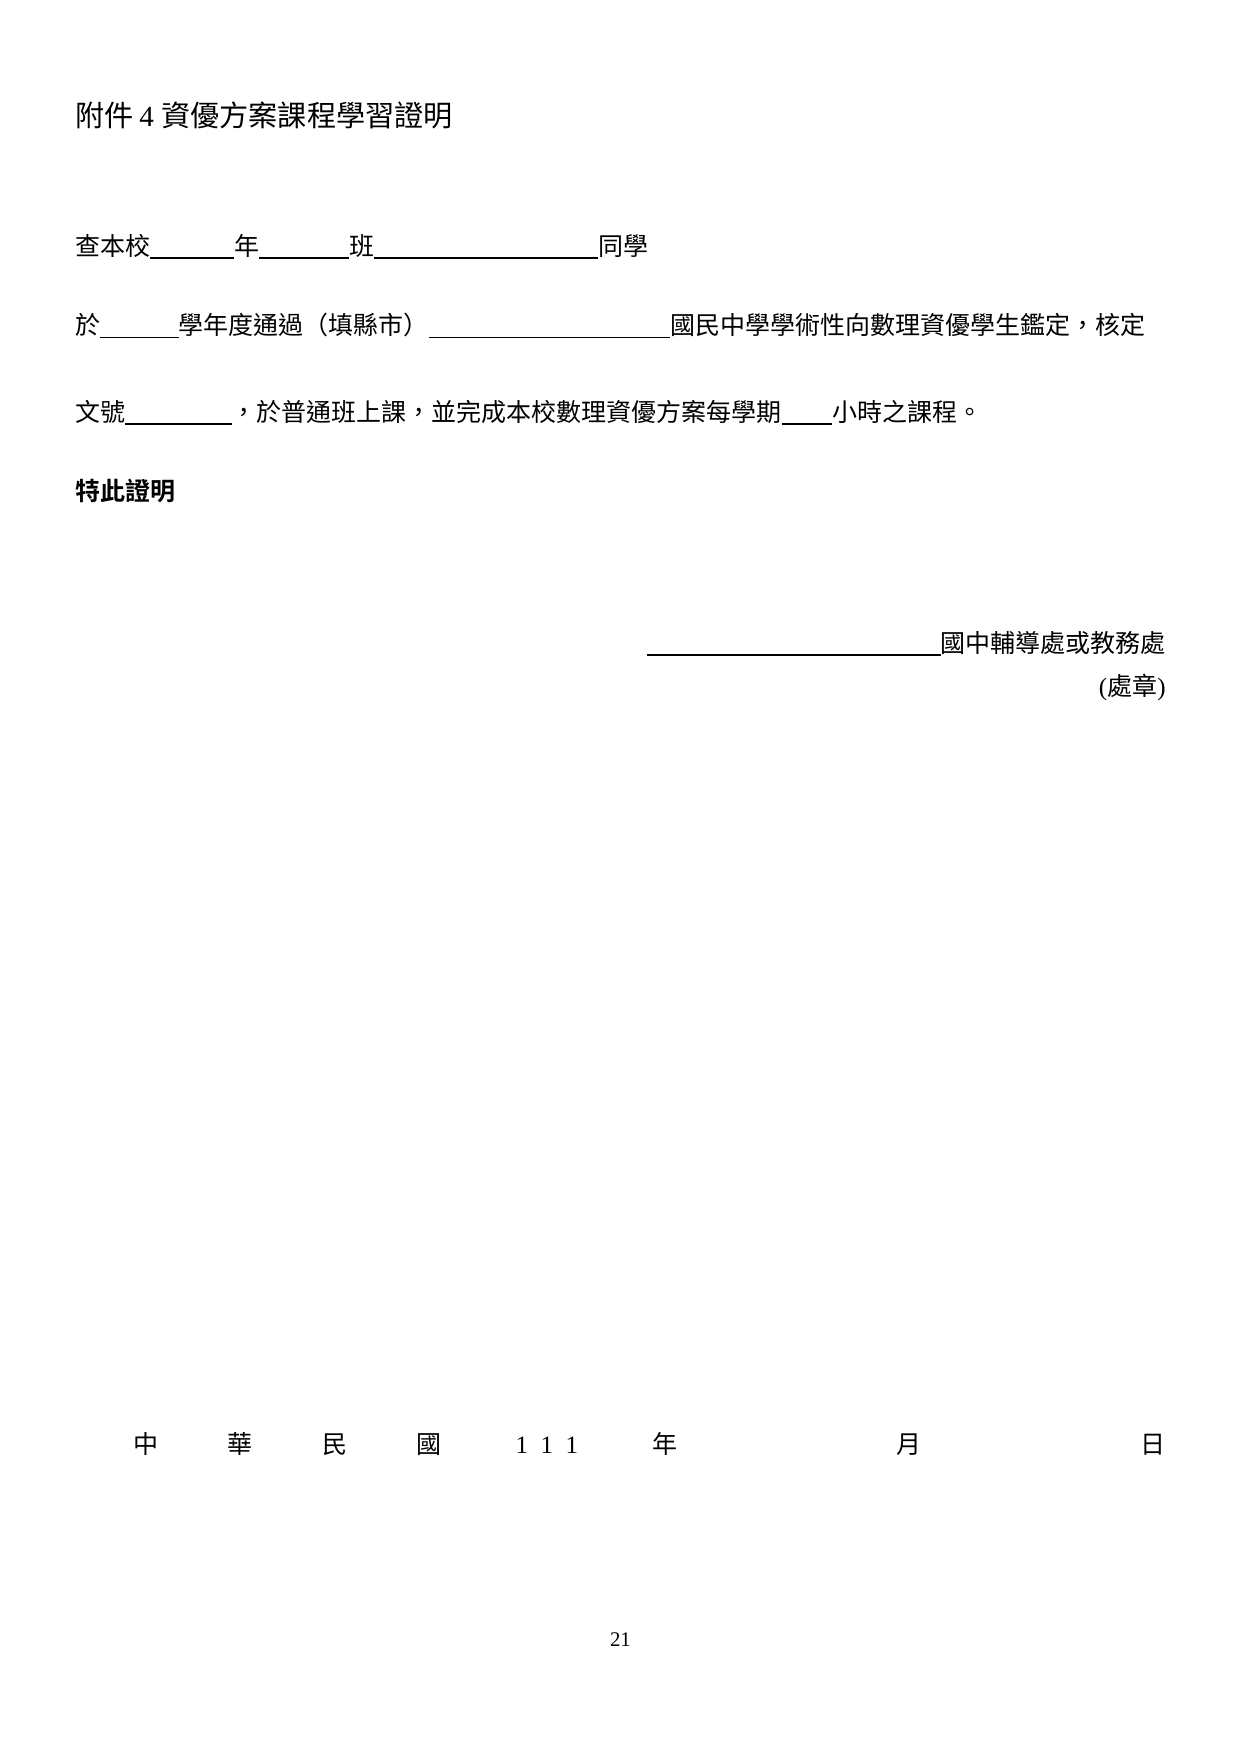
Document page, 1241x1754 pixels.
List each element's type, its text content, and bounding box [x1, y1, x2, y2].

text 中華民國111年 月 日 [133, 1421, 1165, 1464]
text 特此證明 [75, 468, 1165, 512]
text 查本校 年 班 同學 [75, 222, 1165, 266]
text (處章) [75, 663, 1165, 707]
text 國中輔導處或教務處 [75, 620, 1165, 663]
text 附件4 資優方案課程學習證明 [75, 92, 1165, 136]
text 於 學年度通過（填縣市） 國民中學學術性向數理資優學生鑑定，核定文號 ，於普通班上課，並完成本校數理資優方案每學期 小時之課程。 [75, 302, 1165, 432]
